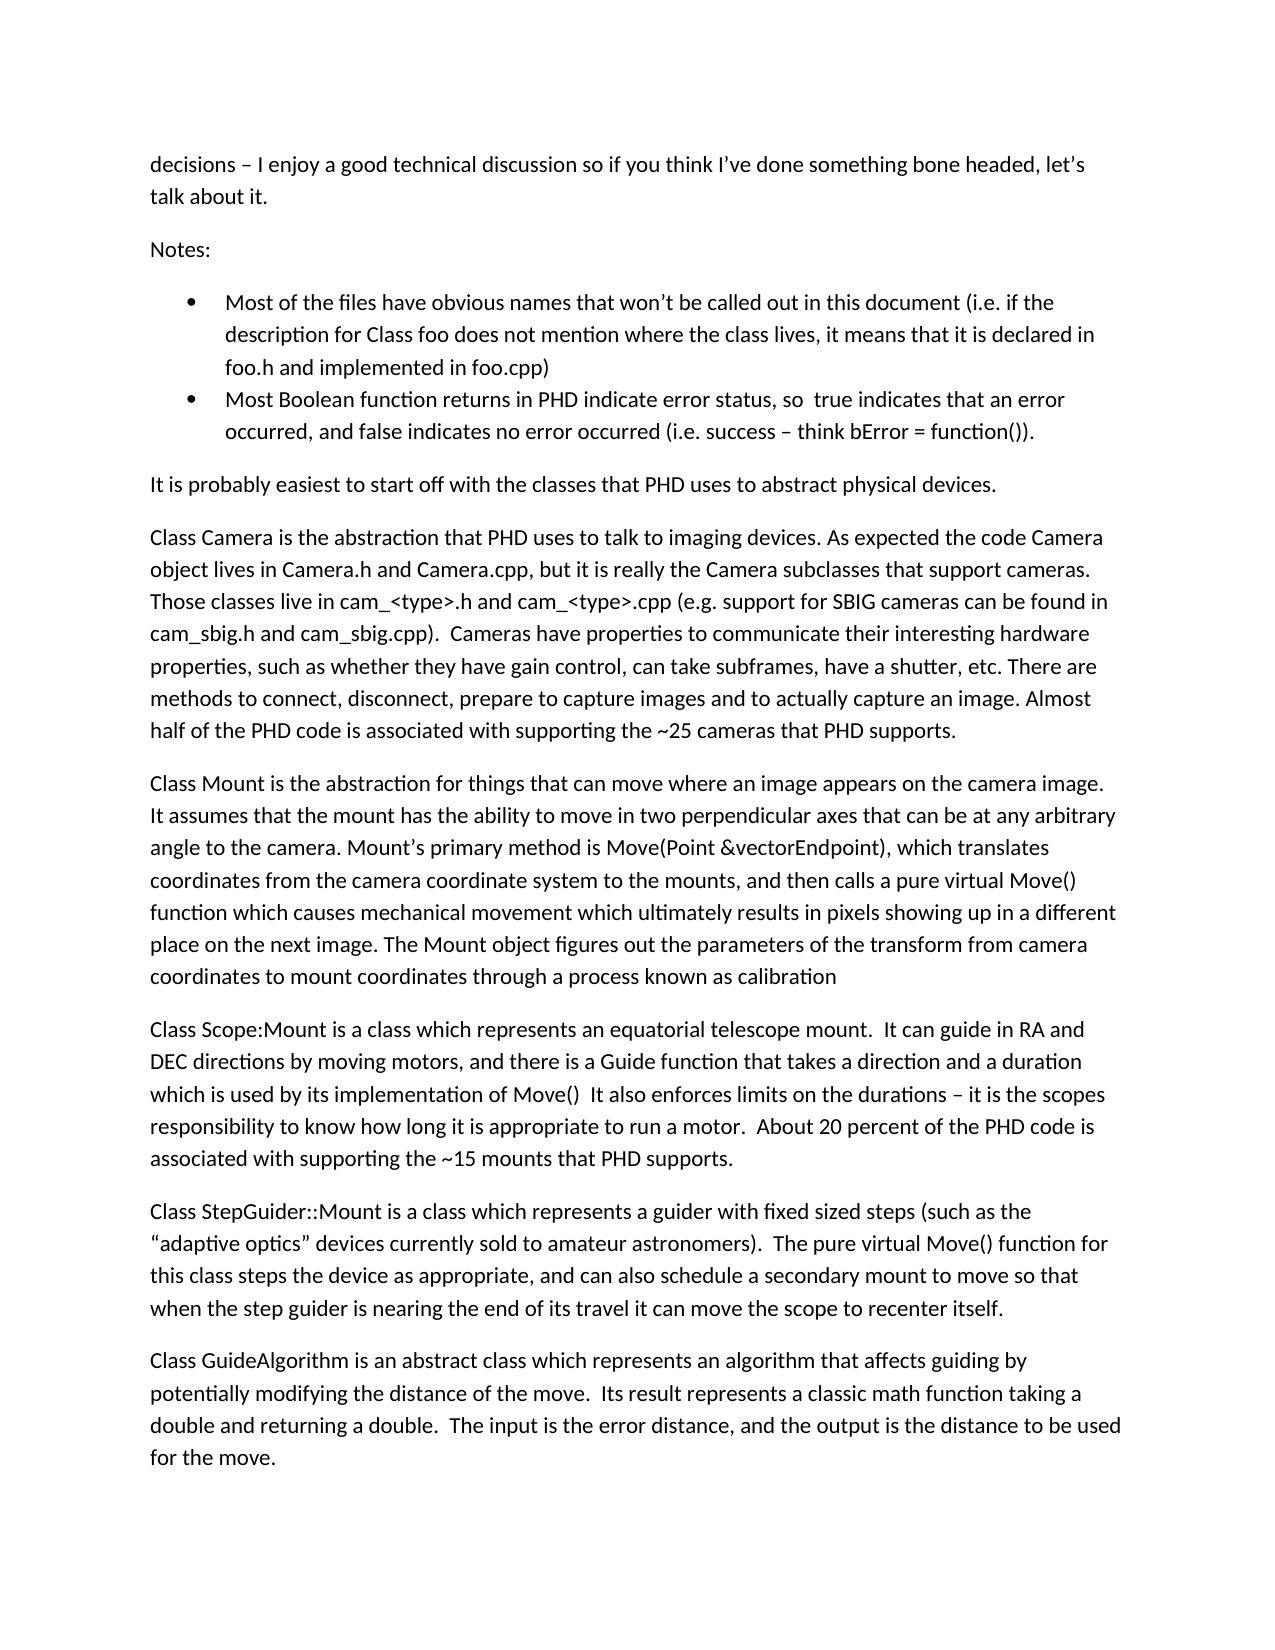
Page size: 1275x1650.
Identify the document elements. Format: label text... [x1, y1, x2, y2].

text Notes: [150, 235, 1125, 263]
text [150, 150, 1125, 210]
list Most of the files have obvious names that won’t be called out in this document (i.e. if the description for Class foo does not mention where the class lives, it means that it is declared in foo.h and implemented in foo.cpp) [187, 288, 1125, 381]
text Class StepGuider::Mount is a class which represents a guider with fixed sized steps (such as the “adaptive optics” devices currently sold to amateur astronomers). The pure virtual Move() function for this class steps the device as appropriate, and can also schedule a secondary mount to move so that when the step guider is nearing the end of its travel it can move the scope to recenter itself. [150, 1197, 1125, 1322]
text Class Mount is the abstraction for things that can move where an image appears on the camera image. It assumes that the mount has the ability to move in two perpendicular axes that can be at any arbitrary angle to the camera. Mount’s primary method is Move(Point &vectorEndpoint), which translates coordinates from the camera coordinate system to the mounts, and then calls a pure virtual Move() function which causes mechanical movement which ultimately results in pixels showing up in a different place on the next image. The Mount object figures out the parameters of the transform from camera coordinates to mount coordinates through a process known as calibration [150, 769, 1125, 990]
text It is probably easiest to start off with the classes that PHD uses to abstract physical devices. [150, 470, 1125, 498]
text Class Scope:Mount is a class which represents an equatorial telescope mount. It can guide in RA and DEC directions by moving motors, and there is a Guide function that takes a direction and a duration which is used by its implementation of Move() It also enforces limits on the durations – it is the scopes responsibility to know how long it is appropriate to run a motor. About 20 percent of the PHD code is associated with supporting the ~15 mounts that PHD supports. [150, 1015, 1125, 1172]
list Most Boolean function returns in PHD indicate error status, so true indicates that an error occurred, and false indicates no error occurred (i.e. success – think bError = function()). [187, 385, 1125, 445]
text Class Camera is the abstraction that PHD uses to talk to imaging devices. As expected the code Camera object lives in Camera.h and Camera.cpp, but it is really the Camera subclasses that support cameras. Those classes live in cam_<type>.h and cam_<type>.cpp (e.g. support for SBIG cameras can be found in cam_sbig.h and cam_sbig.cpp). Cameras have properties to communicate their interesting hardware properties, such as whether they have gain control, can take subframes, have a shutter, etc. There are methods to connect, disconnect, prepare to capture images and to actually capture an image. Almost half of the PHD code is associated with supporting the ~25 cameras that PHD supports. [150, 523, 1125, 744]
text Class GuideAlgorithm is an abstract class which represents an algorithm that affects guiding by potentially modifying the distance of the move. Its result represents a classic math function taking a double and returning a double. The input is the error distance, and the output is the distance to be used for the move. [150, 1347, 1125, 1471]
